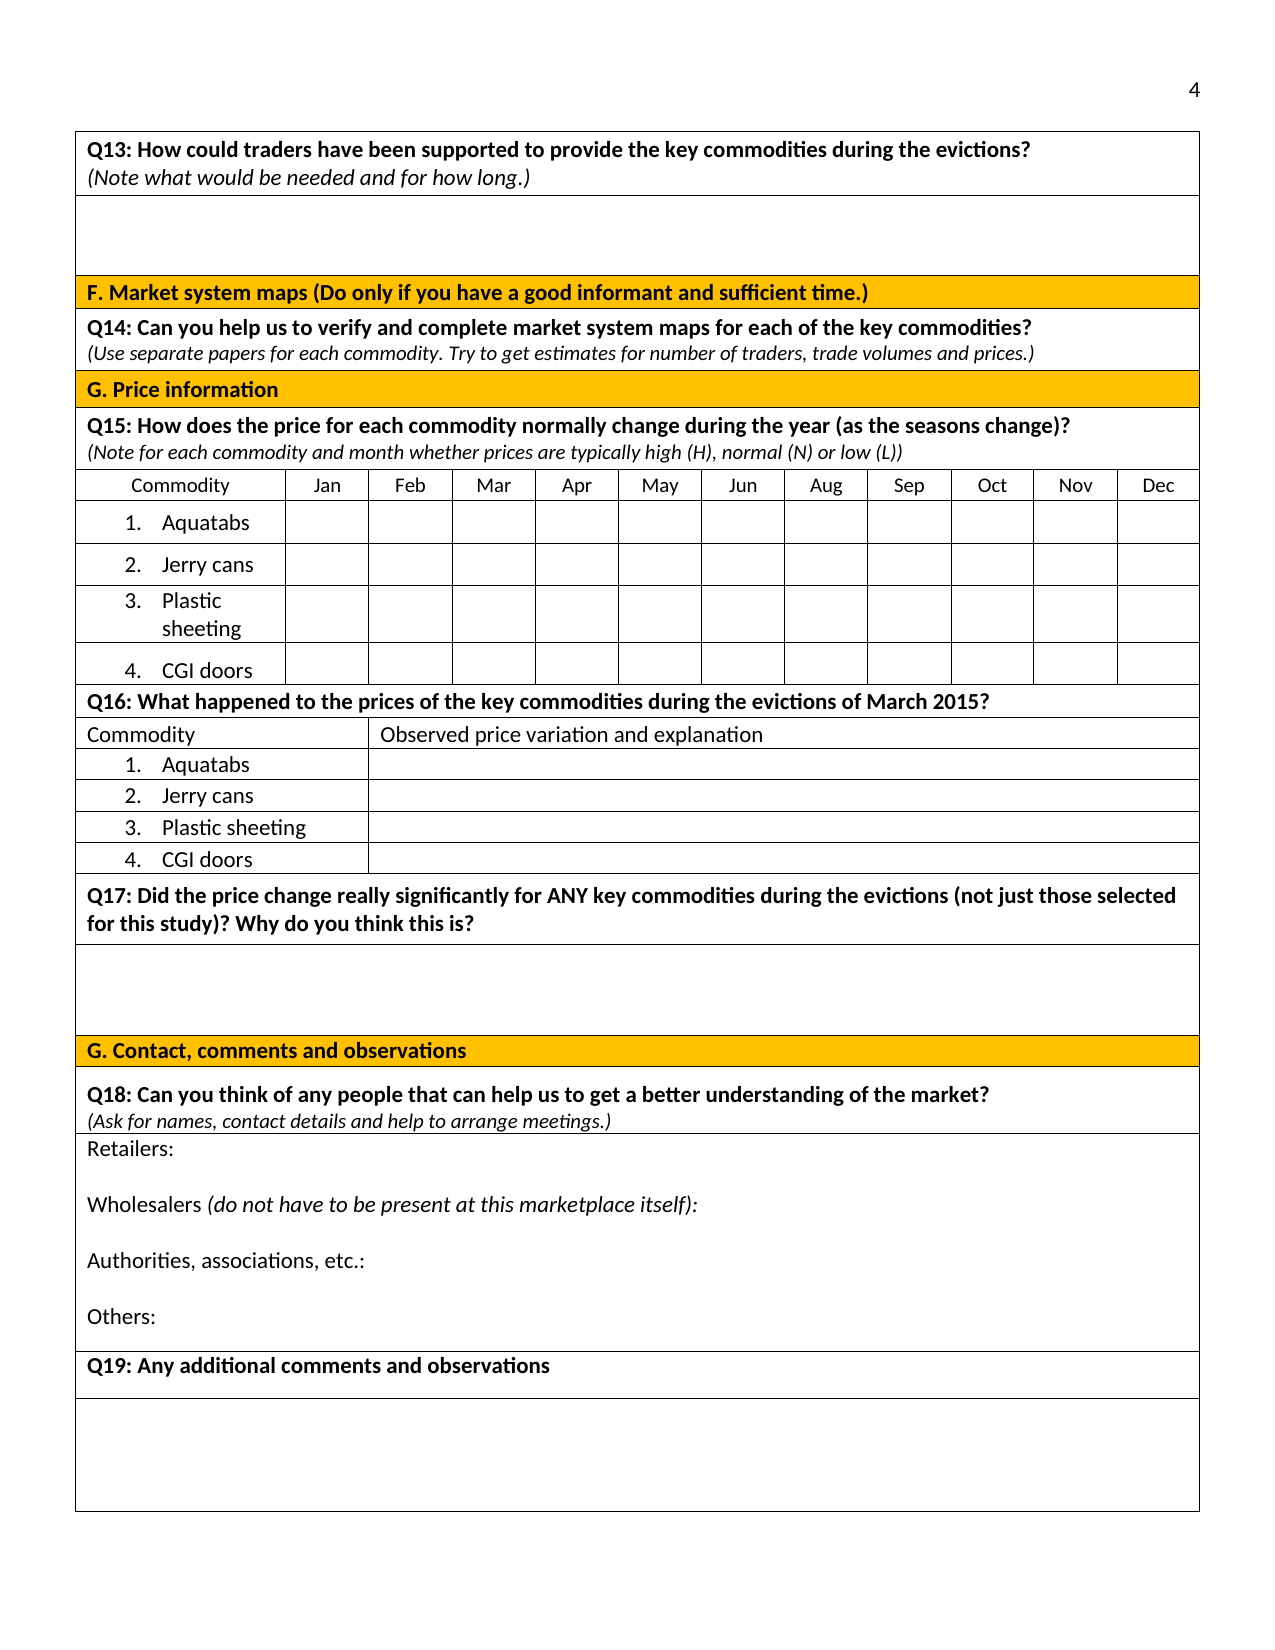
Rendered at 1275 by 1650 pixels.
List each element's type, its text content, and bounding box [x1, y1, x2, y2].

table_cell [952, 586, 1033, 642]
table_cell CGI doors [76, 643, 285, 684]
table_cell [536, 586, 618, 642]
table_cell May [619, 470, 701, 500]
table_cell Retailers: Wholesalers (do not have to be present at this marketplace itself): Authorities, associations, etc.: Others: [76, 1134, 1199, 1351]
table_cell Aug [785, 470, 867, 500]
table_cell [952, 544, 1033, 585]
table_cell [619, 501, 701, 542]
table_cell [369, 812, 1199, 842]
table_cell [868, 643, 951, 684]
table_cell [286, 501, 368, 542]
table_cell [286, 544, 368, 585]
table_cell [76, 196, 1199, 275]
table_cell [369, 501, 452, 542]
table_cell [785, 586, 867, 642]
table_cell [702, 544, 784, 585]
table_cell Q19: Any additional comments and observations [76, 1352, 1199, 1397]
table_cell [536, 501, 618, 542]
table_cell [369, 843, 1199, 873]
table_cell G. Price information [76, 371, 1199, 407]
table_cell Plastic sheeting [76, 586, 285, 642]
table_cell Q18: Can you think of any people that can help us to get a better understanding of the market? (Ask for names, contact details and help to arrange meetings.) [76, 1067, 1199, 1133]
table_cell [453, 643, 535, 684]
table_cell [619, 544, 701, 585]
table_cell Oct [952, 470, 1033, 500]
table_cell Jun [702, 470, 784, 500]
table_cell Commodity [76, 470, 285, 500]
table_cell [76, 945, 1199, 1035]
table_cell [453, 501, 535, 542]
table_cell [868, 501, 951, 542]
table_cell [369, 544, 452, 585]
table_cell [785, 501, 867, 542]
table_cell [868, 544, 951, 585]
table_cell [76, 1399, 1199, 1511]
table_cell Mar [453, 470, 535, 500]
table_cell [702, 643, 784, 684]
table_cell [369, 749, 1199, 779]
table_cell [1118, 501, 1199, 542]
table_cell [536, 544, 618, 585]
table_cell [785, 643, 867, 684]
table_cell [702, 586, 784, 642]
table_cell [536, 643, 618, 684]
table_cell [868, 586, 951, 642]
table_cell Feb [369, 470, 452, 500]
table_cell CGI doors [76, 843, 368, 873]
table_cell Commodity [76, 718, 368, 748]
table_cell [702, 501, 784, 542]
table_cell Aquatabs [76, 749, 368, 779]
table_cell [1118, 586, 1199, 642]
table_cell Jan [286, 470, 368, 500]
table_cell [1034, 501, 1117, 542]
table_cell Aquatabs [76, 501, 285, 542]
table_cell Plastic sheeting [76, 812, 368, 842]
table_cell [1034, 544, 1117, 585]
table_cell Jerry cans [76, 544, 285, 585]
table_cell [952, 501, 1033, 542]
table_cell [619, 643, 701, 684]
table_cell [1034, 586, 1117, 642]
table_cell Observed price variation and explanation [369, 718, 1199, 748]
table_cell [369, 780, 1199, 811]
table_cell Q15: How does the price for each commodity normally change during the year (as the seasons change)? (Note for each commodity and month whether prices are typically high (H), normal (N) or low (L)) [76, 408, 1199, 469]
table_cell [369, 586, 452, 642]
table_cell Nov [1034, 470, 1117, 500]
table_cell [453, 586, 535, 642]
table_cell [1118, 544, 1199, 585]
table_cell Jerry cans [76, 780, 368, 811]
table_cell Apr [536, 470, 618, 500]
table_cell G. Contact, comments and observations [76, 1036, 1199, 1066]
table_cell Sep [868, 470, 951, 500]
table_cell [369, 643, 452, 684]
table_cell F. Market system maps (Do only if you have a good informant and sufficient time.) [76, 276, 1199, 308]
table_cell [453, 544, 535, 585]
table_cell [619, 586, 701, 642]
table_cell Q14: Can you help us to verify and complete market system maps for each of the key commodities? (Use separate papers for each commodity. Try to get estimates for number of traders, trade volumes and prices.) [76, 309, 1199, 370]
table_cell [785, 544, 867, 585]
table_cell [1034, 643, 1117, 684]
table_cell Q17: Did the price change really significantly for ANY key commodities during the evictions (not just those selected for this study)? Why do you think this is? [76, 874, 1199, 944]
table_cell [286, 586, 368, 642]
table_cell [952, 643, 1033, 684]
table_cell Q16: What happened to the prices of the key commodities during the evictions of March 2015? [76, 685, 1199, 717]
table_cell Q13: How could traders have been supported to provide the key commodities during the evictions? (Note what would be needed and for how long.) [76, 132, 1199, 195]
table_cell [286, 643, 368, 684]
table_cell Dec [1118, 470, 1199, 500]
table_cell [1118, 643, 1199, 684]
